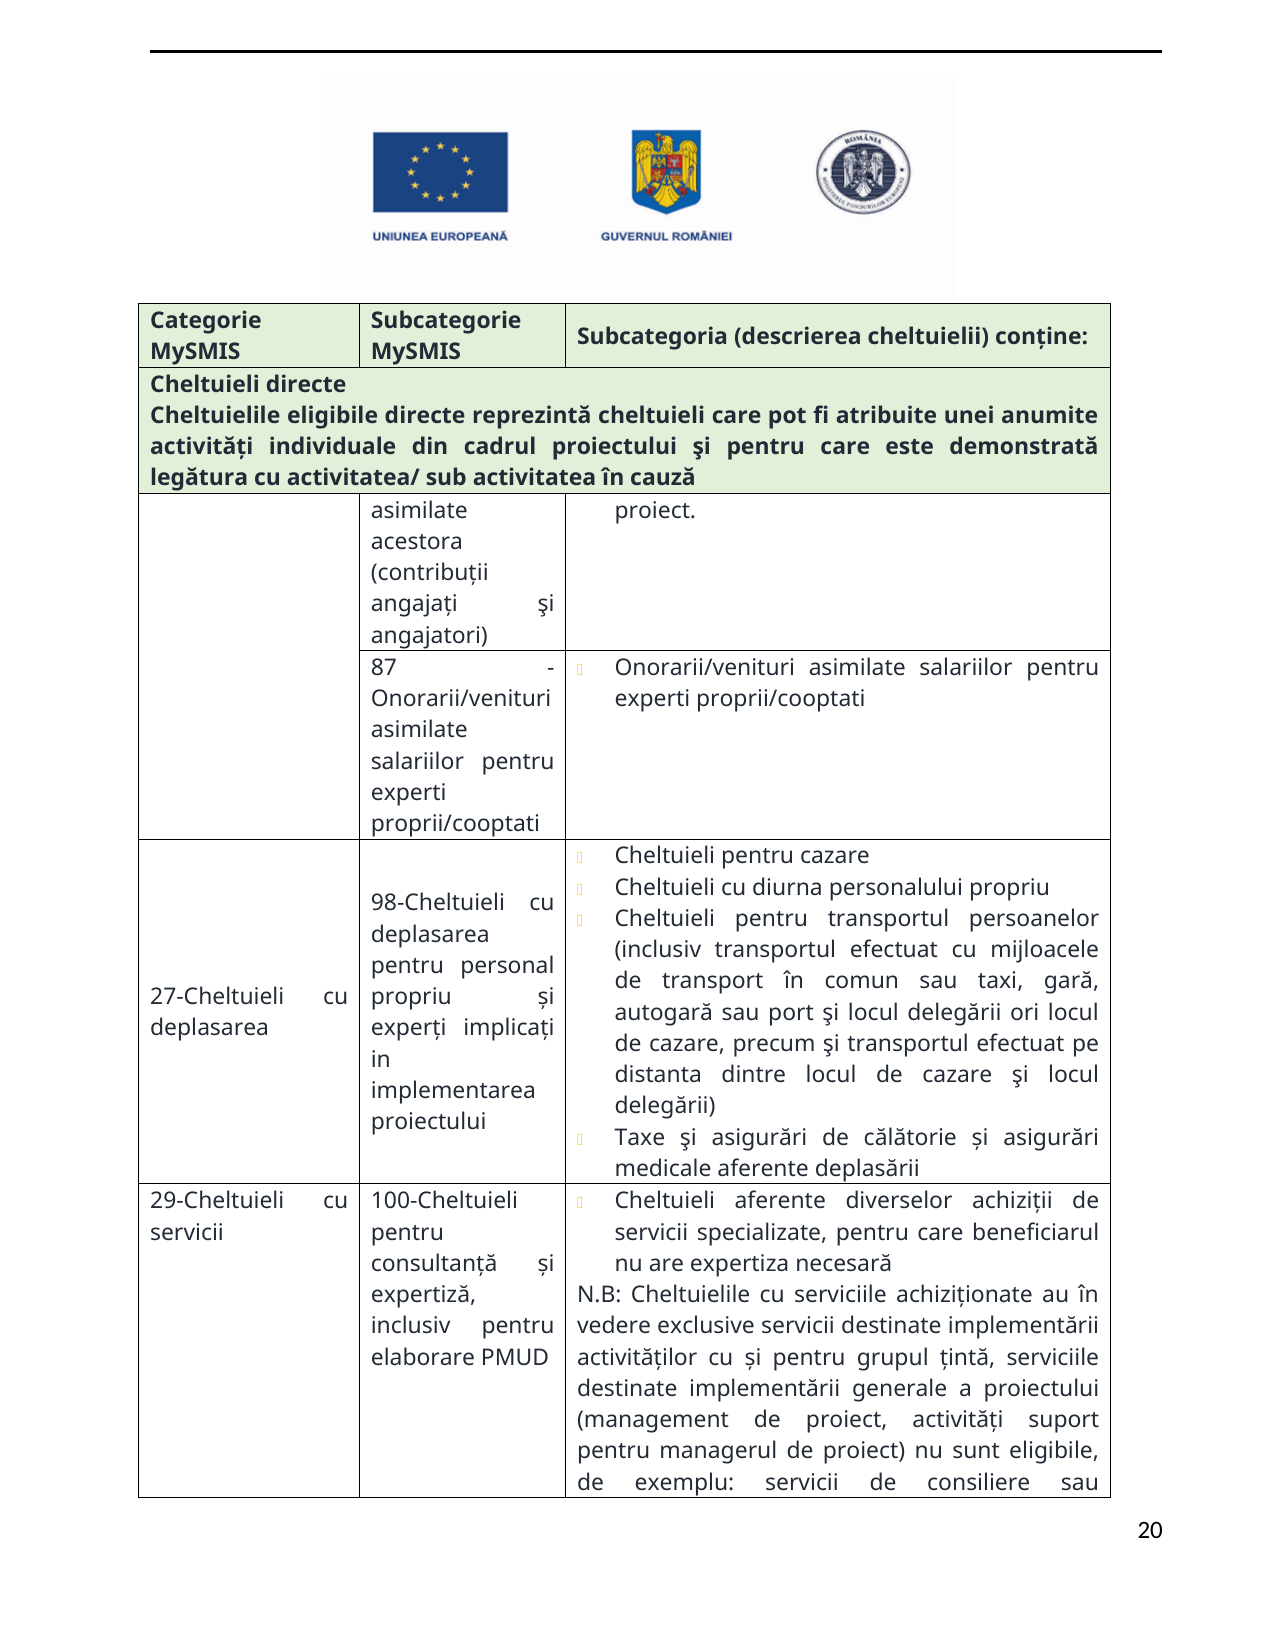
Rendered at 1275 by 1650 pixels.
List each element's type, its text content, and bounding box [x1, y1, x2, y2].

table_header Subcategorie MySMIS [360, 304, 565, 367]
table_cell 164-Contribuții sociale aferente cheltuielilor salariale şi cheltuielilor asimilate acestora (contribuții angajați şi angajatori) [360, 494, 565, 650]
table_cell Cheltuieli pentru cazare Cheltuieli cu diurna personalului propriu Cheltuieli pentru transportul persoanelor (inclusiv transportul efectuat cu mijloacele de transport în comun sau taxi, gară, autogară sau port şi locul delegării ori locul de cazare, precum şi transportul efectuat pe distanta dintre locul de cazare şi locul delegării) Taxe şi asigurări de călătorie și asigurări medicale aferente deplasării [566, 840, 1110, 1183]
table_cell Onorarii/venituri asimilate salariilor pentru experti proprii/cooptati [566, 651, 1110, 838]
table_cell 100-Cheltuieli pentru consultanță și expertiză, inclusiv pentru elaborare PMUD [360, 1184, 565, 1497]
table_header Subcategoria (descrierea cheltuielii) conține: [566, 304, 1110, 367]
table_cell Cheltuieli directe Cheltuielile eligibile directe reprezintă cheltuieli care pot fi atribuite unei anumite activități individuale din cadrul proiectului şi pentru care este demonstrată legătura cu activitatea/ sub activitatea în cauză [139, 368, 1110, 493]
table_cell 98-Cheltuieli cu deplasarea pentru personal propriu și experți implicați in implementarea proiectului [360, 840, 565, 1183]
table_cell 27-Cheltuieli cu deplasarea [139, 840, 359, 1183]
table_header Categorie MySMIS [139, 304, 359, 367]
table_cell 87 - Onorarii/venituri asimilate salariilor pentru experti proprii/cooptati [360, 651, 565, 838]
picture [320, 75, 955, 303]
table_cell 29-Cheltuieli cu servicii [139, 1184, 359, 1497]
